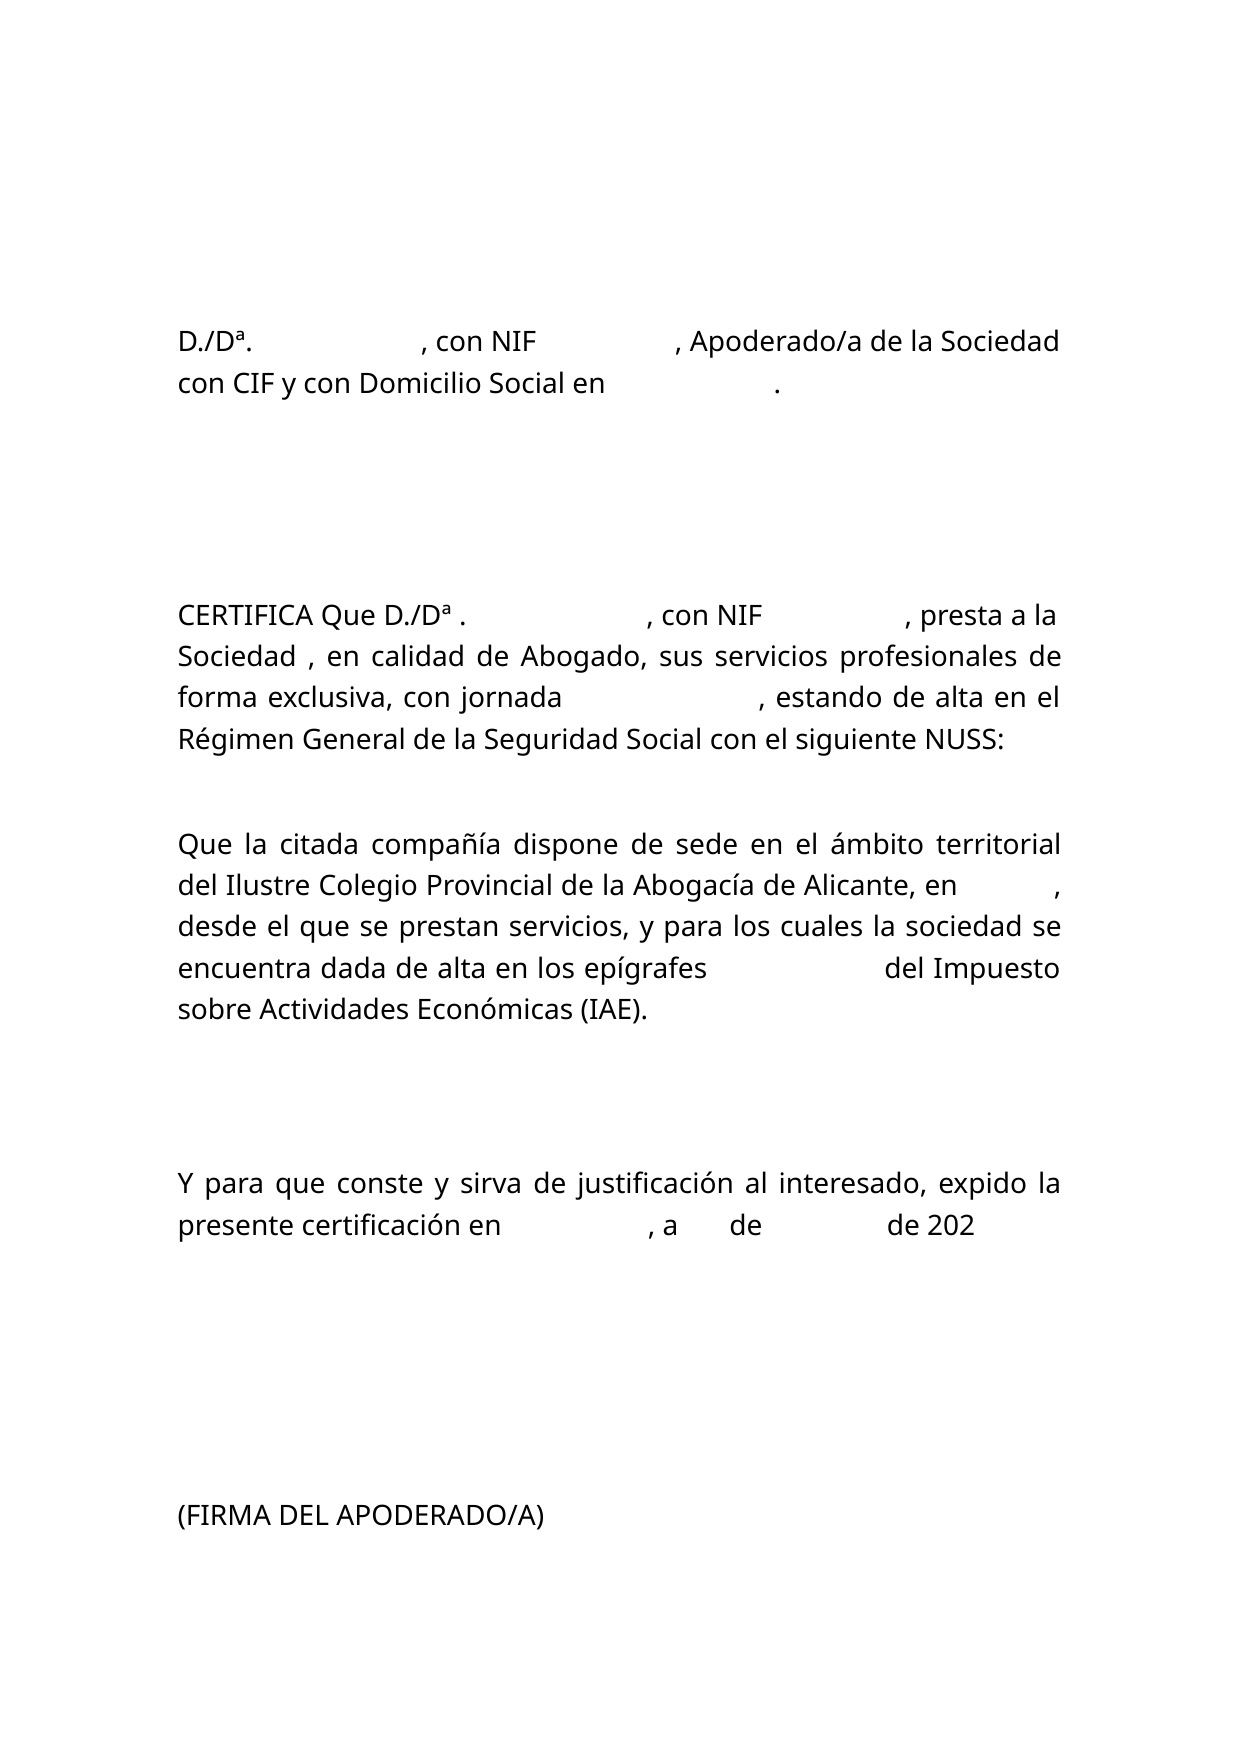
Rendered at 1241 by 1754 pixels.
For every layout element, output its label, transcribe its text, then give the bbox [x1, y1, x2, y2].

text (FIRMA DEL APODERADO/A) [177, 1495, 1063, 1533]
text CERTIFICA Que D./Dª . , con NIF , presta a la Sociedad , en calidad de Abogado, sus servicios profesionales de forma exclusiva, con jornada , estando de alta en el Régimen General de la Seguridad Social con el siguiente NUSS: [177, 595, 1063, 757]
text Que la citada compañía dispone de sede en el ámbito territorial del Ilustre Colegio Provincial de la Abogacía de Alicante, en , desde el que se prestan servicios, y para los cuales la sociedad se encuentra dada de alta en los epígrafes del Impuesto sobre Actividades Económicas (IAE). [177, 824, 1063, 1028]
text D./Dª. , con NIF , Apoderado/a de la Sociedad con CIF y con Domicilio Social en . [177, 322, 1063, 401]
text Y para que conste y sirva de justificación al interesado, expido la presente certificación en , a de de 202 [177, 1163, 1063, 1243]
